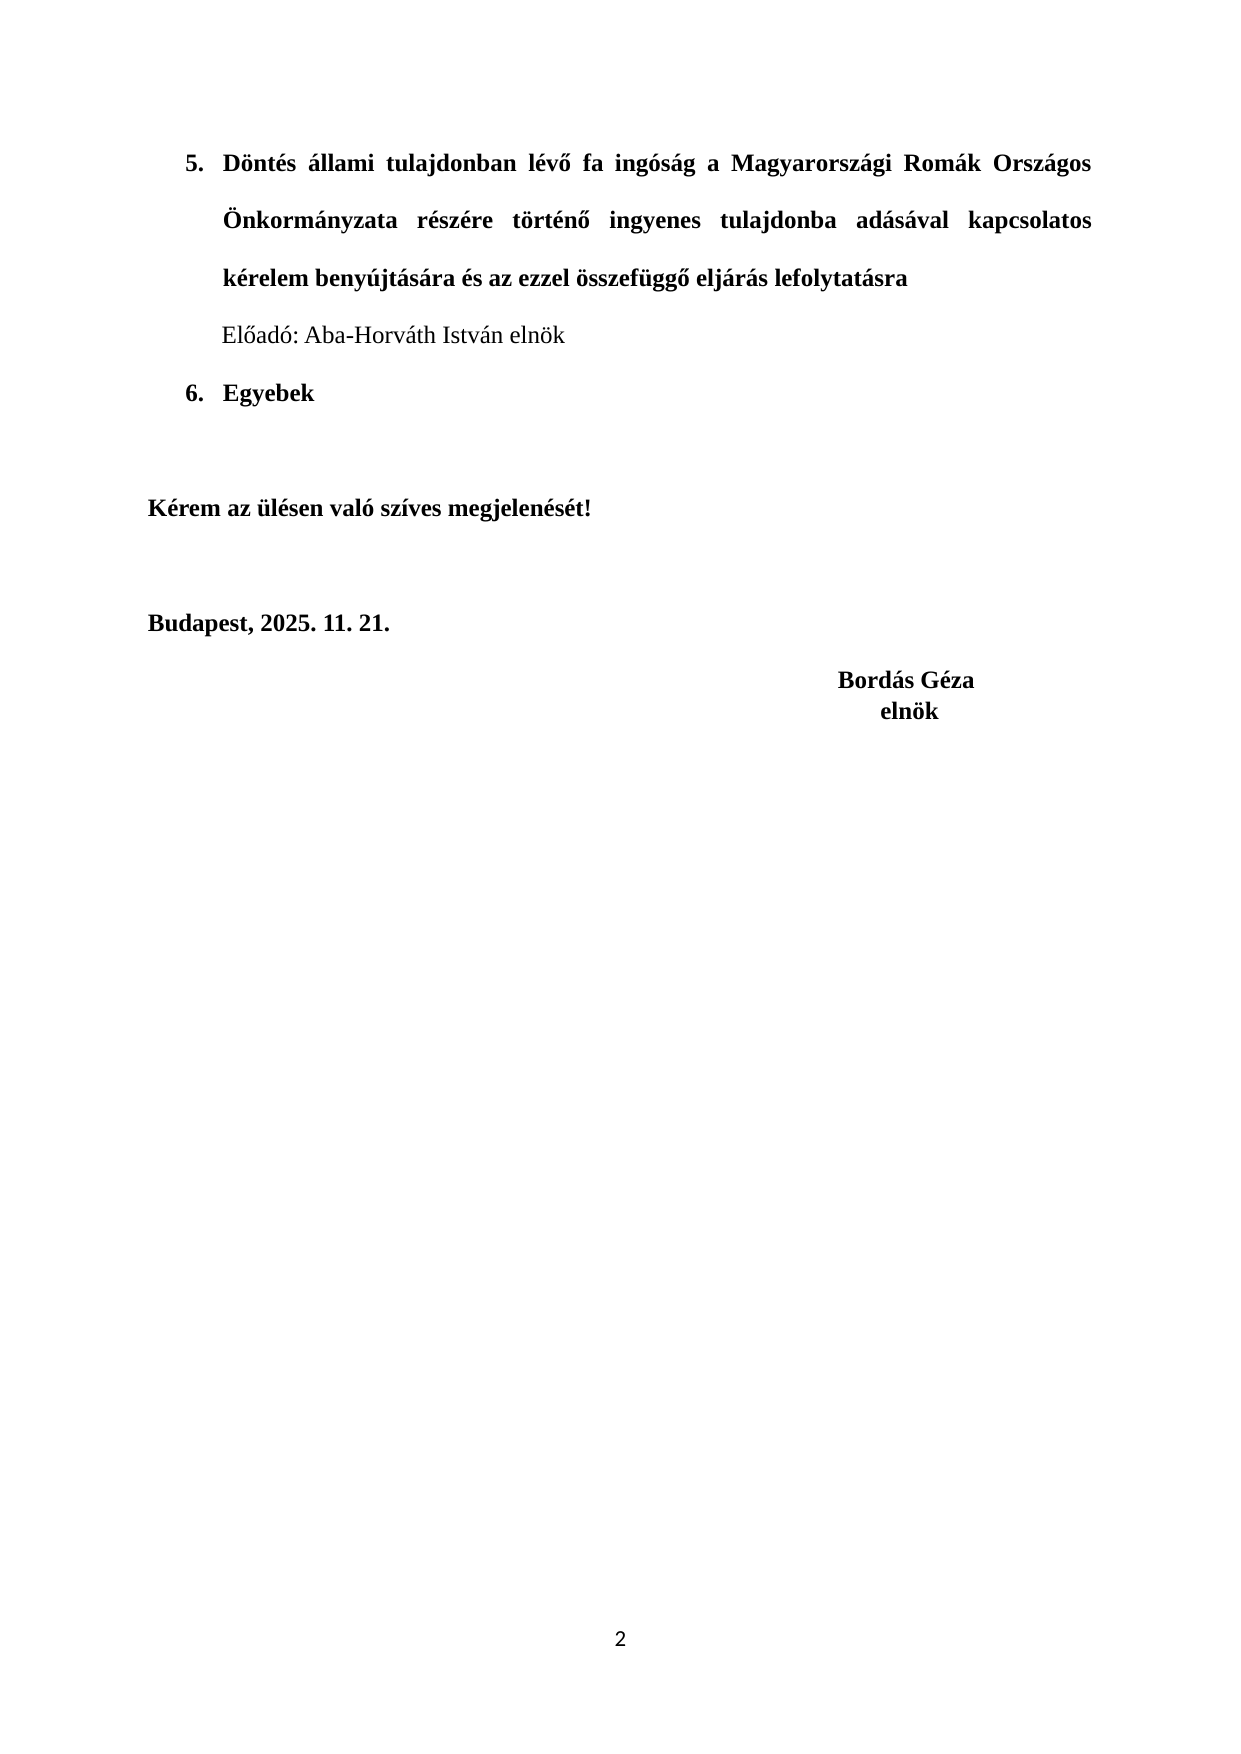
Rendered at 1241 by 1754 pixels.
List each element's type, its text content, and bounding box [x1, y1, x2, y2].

text Bordás Géza [738, 665, 1093, 694]
text elnök [148, 696, 1093, 725]
list Döntés állami tulajdonban lévő fa ingóság a Magyarországi Romák Országos Önkormányzata részére történő ingyenes tulajdonba adásával kapcsolatos kérelem benyújtására és az ezzel összefüggő eljárás lefolytatásra [185, 148, 1093, 291]
text Előadó: Aba-Horváth István elnök [148, 320, 1093, 349]
list Egyebek [185, 378, 1093, 406]
text Kérem az ülésen való szíves megjelenését! [148, 493, 1093, 521]
text Budapest, 2025. 11. 21. [148, 608, 1093, 636]
